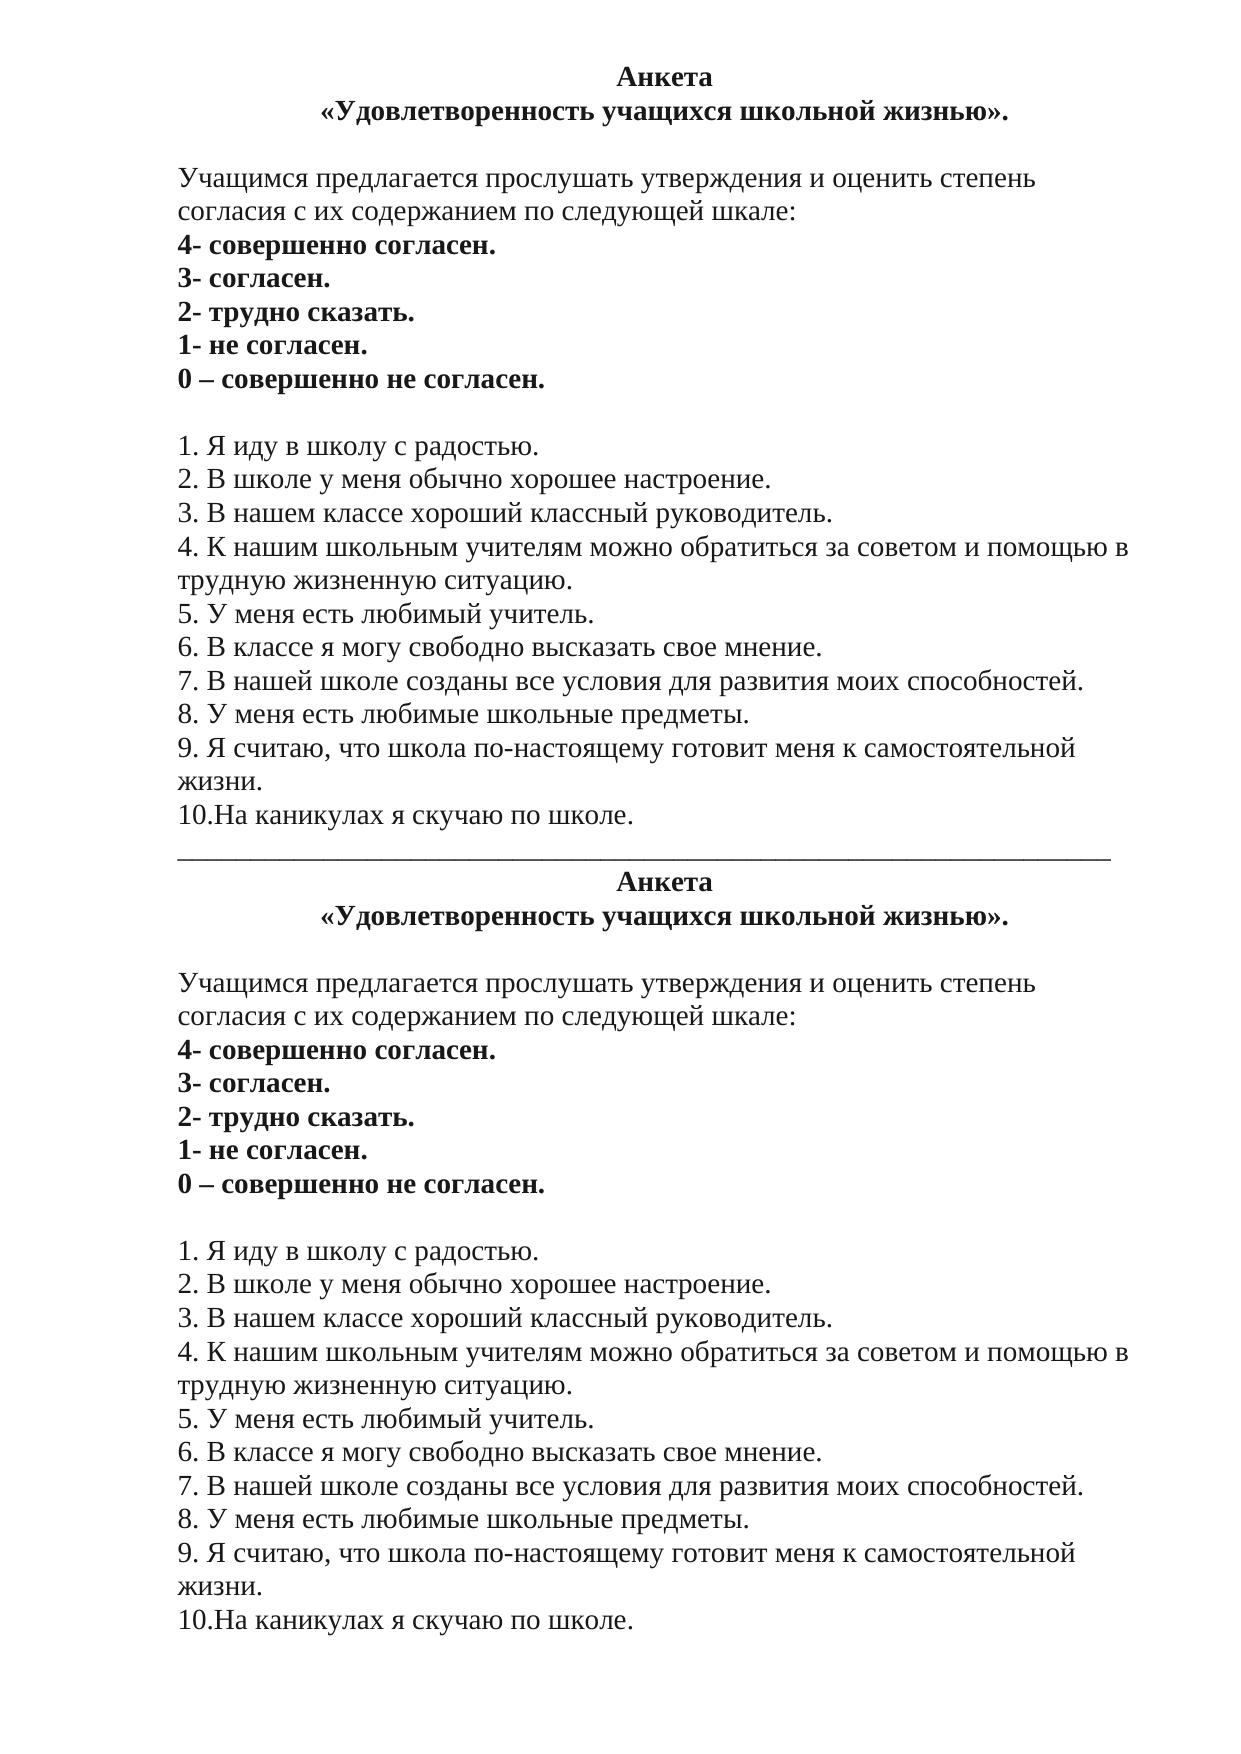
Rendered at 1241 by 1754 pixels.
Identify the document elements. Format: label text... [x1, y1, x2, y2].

text 3. В нашем классе хороший классный руководитель. [177, 1300, 1152, 1334]
text Анкета [177, 864, 1152, 898]
text 8. У меня есть любимые школьные предметы. [177, 696, 1152, 730]
text 3- согласен. [177, 260, 1152, 294]
text 1. Я иду в школу с радостью. [177, 428, 1152, 462]
text 1- не согласен. [177, 1132, 1152, 1166]
text 2. В школе у меня обычно хорошее настроение. [177, 1267, 1152, 1300]
text «Удовлетворенность учащихся школьной жизнью». [177, 93, 1152, 126]
text 0 – совершенно не согласен. [177, 1166, 1152, 1199]
text 5. У меня есть любимый учитель. [177, 1401, 1152, 1434]
text 1. Я иду в школу с радостью. [177, 1233, 1152, 1267]
text 10.На каникулах я скучаю по школе. [177, 797, 1152, 831]
text 4- совершенно согласен. [177, 227, 1152, 260]
text 7. В нашей школе созданы все условия для развития моих способностей. [177, 663, 1152, 696]
text 3- согласен. [177, 1065, 1152, 1099]
text 9. Я считаю, что школа по-настоящему готовит меня к самостоятельной жизни. [177, 1535, 1152, 1602]
text 4. К нашим школьным учителям можно обратиться за советом и помощью в трудную жизненную ситуацию. [177, 529, 1152, 596]
text 2- трудно сказать. [177, 294, 1152, 327]
text 4- совершенно согласен. [177, 1032, 1152, 1065]
text 3. В нашем классе хороший классный руководитель. [177, 495, 1152, 529]
text 4. К нашим школьным учителям можно обратиться за советом и помощью в трудную жизненную ситуацию. [177, 1334, 1152, 1401]
text 9. Я считаю, что школа по-настоящему готовит меня к самостоятельной жизни. [177, 730, 1152, 797]
text 6. В классе я могу свободно высказать свое мнение. [177, 629, 1152, 663]
text «Удовлетворенность учащихся школьной жизнью». [177, 898, 1152, 931]
text Учащимся предлагается прослушать утверждения и оценить степень согласия с их содержанием по следующей шкале: [177, 160, 1152, 227]
text 2. В школе у меня обычно хорошее настроение. [177, 462, 1152, 495]
text 1- не согласен. [177, 327, 1152, 361]
text Анкета [177, 59, 1152, 93]
text ________________________________________________________________ [177, 831, 1152, 864]
text 6. В классе я могу свободно высказать свое мнение. [177, 1434, 1152, 1468]
text 0 – совершенно не согласен. [177, 361, 1152, 394]
text 2- трудно сказать. [177, 1099, 1152, 1132]
text 5. У меня есть любимый учитель. [177, 596, 1152, 629]
text 10.На каникулах я скучаю по школе. [177, 1602, 1152, 1636]
text 8. У меня есть любимые школьные предметы. [177, 1501, 1152, 1535]
text Учащимся предлагается прослушать утверждения и оценить степень согласия с их содержанием по следующей шкале: [177, 965, 1152, 1032]
text 7. В нашей школе созданы все условия для развития моих способностей. [177, 1468, 1152, 1501]
